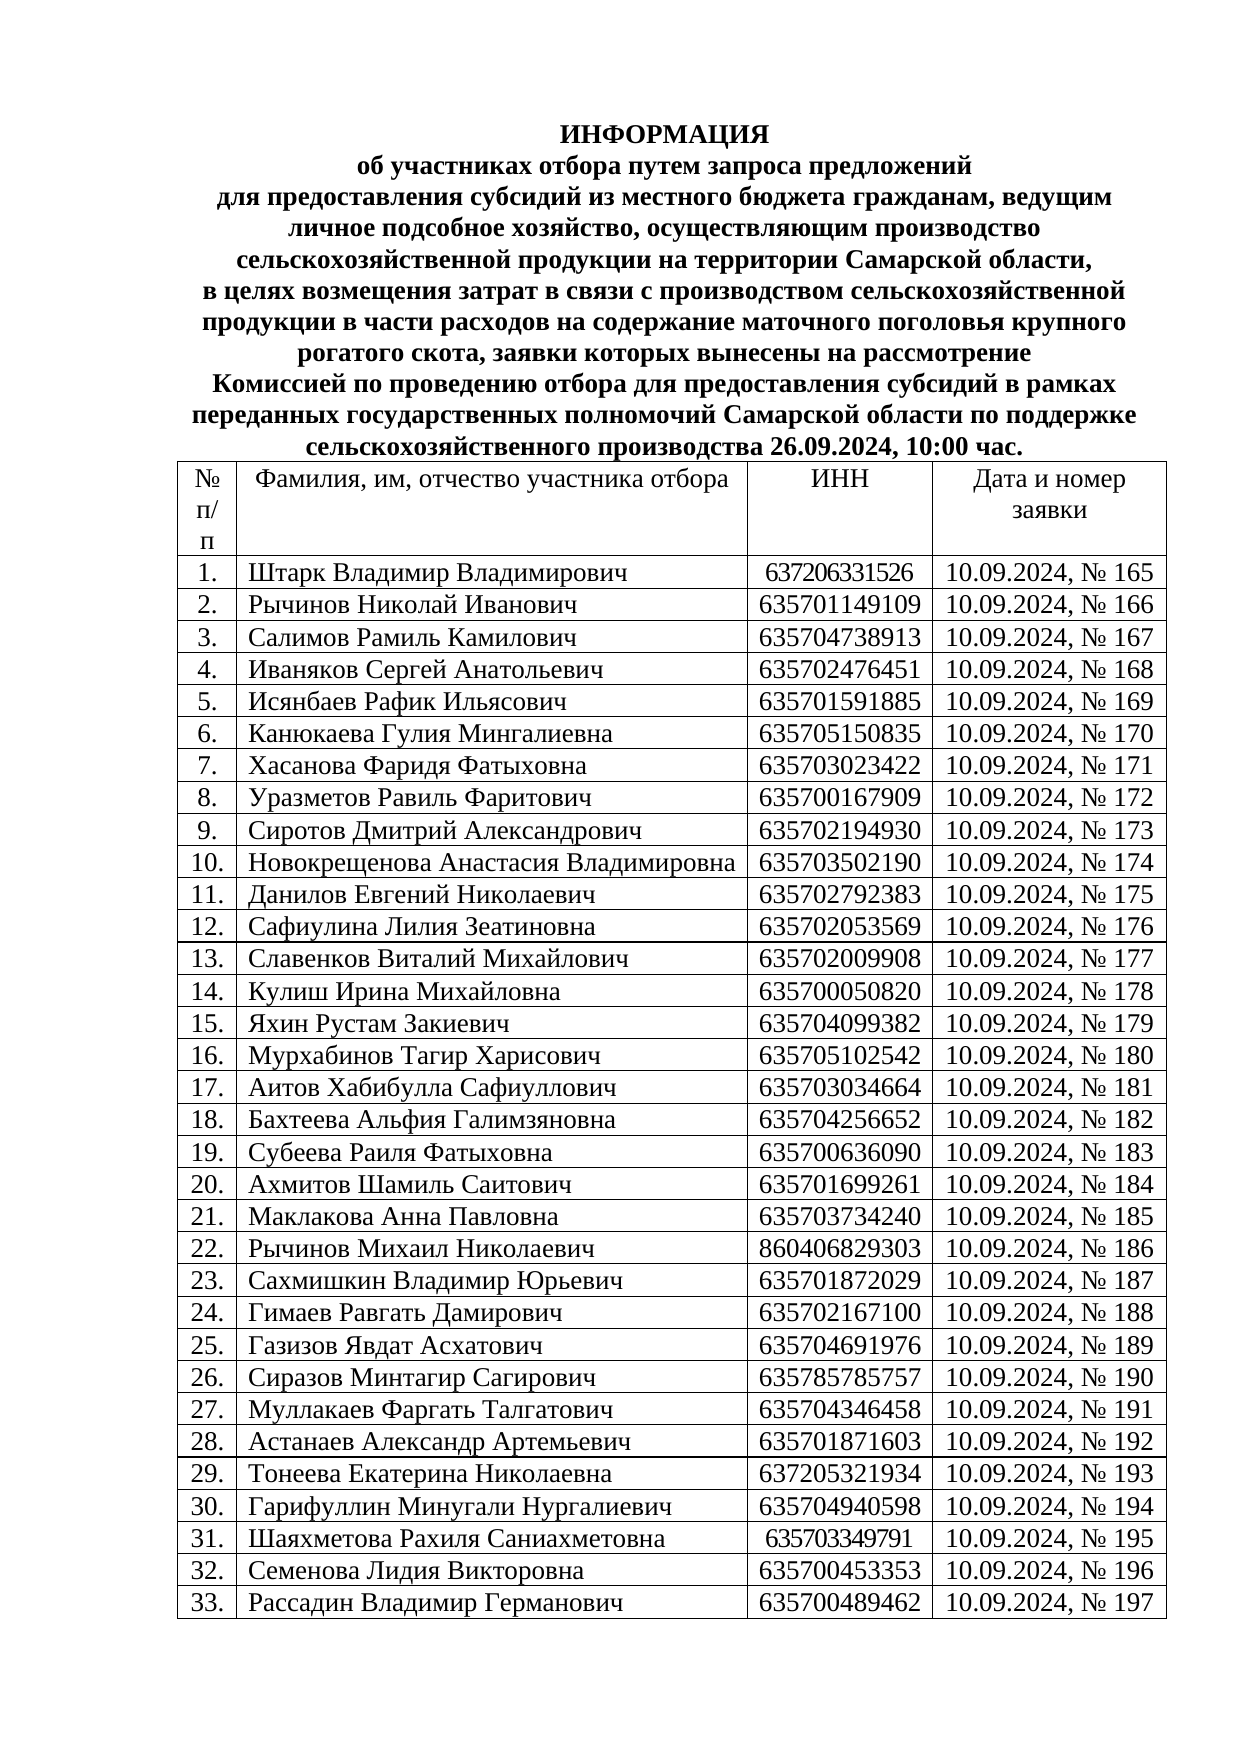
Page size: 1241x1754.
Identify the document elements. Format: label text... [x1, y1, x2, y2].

table_cell 635703034664 [748, 1071, 932, 1102]
table_cell Данилов Евгений Николаевич [237, 878, 747, 909]
table_cell 860406829303 [748, 1232, 932, 1263]
table_cell 10.09.2024, № 186 [933, 1232, 1166, 1263]
table_cell 10.09.2024, № 165 [933, 556, 1166, 587]
table_cell 635704099382 [748, 1007, 932, 1038]
table_cell 637206331526 [748, 556, 932, 587]
table_cell 10.09.2024, № 195 [933, 1522, 1166, 1553]
table_cell 27. [178, 1393, 236, 1424]
table_cell 635703734240 [748, 1200, 932, 1231]
table_cell Астанаев Александр Артемьевич [237, 1425, 747, 1456]
table_header ИНН [748, 462, 932, 555]
table_cell 635703502190 [748, 846, 932, 877]
table_cell 19. [178, 1136, 236, 1167]
table_cell 635704940598 [748, 1490, 932, 1521]
table_header № п/п [178, 462, 236, 555]
table_cell Канюкаева Гулия Мингалиевна [237, 717, 747, 748]
table_cell 635785785757 [748, 1361, 932, 1392]
table_cell Маклакова Анна Павловна [237, 1200, 747, 1231]
table_cell 10.09.2024, № 178 [933, 975, 1166, 1006]
table_cell Ахмитов Шамиль Саитович [237, 1168, 747, 1199]
table_cell 635700167909 [748, 782, 932, 813]
table_cell 10.09.2024, № 180 [933, 1039, 1166, 1070]
table_cell 635704256652 [748, 1104, 932, 1134]
table_cell 24. [178, 1297, 236, 1328]
table_cell Исянбаев Рафик Ильясович [237, 685, 747, 716]
table_cell 31. [178, 1522, 236, 1553]
table_cell Рычинов Николай Иванович [237, 589, 747, 619]
table_cell 10. [178, 846, 236, 877]
table_cell 635700050820 [748, 975, 932, 1006]
table_cell 5. [178, 685, 236, 716]
table_cell 637205321934 [748, 1458, 932, 1489]
table_cell 10.09.2024, № 184 [933, 1168, 1166, 1199]
table_cell Сахмишкин Владимир Юрьевич [237, 1264, 747, 1296]
table_cell Славенков Виталий Михайлович [237, 943, 747, 974]
table_cell 10.09.2024, № 169 [933, 685, 1166, 716]
table_cell 21. [178, 1200, 236, 1231]
table_cell 635701871603 [748, 1425, 932, 1456]
table_cell Яхин Рустам Закиевич [237, 1007, 747, 1038]
table_cell Хасанова Фаридя Фатыховна [237, 749, 747, 781]
table_cell 6. [178, 717, 236, 748]
table_cell 25. [178, 1329, 236, 1360]
table_cell 635701699261 [748, 1168, 932, 1199]
table_cell 13. [178, 943, 236, 974]
table_cell Шаяхметова Рахиля Саниахметовна [237, 1522, 747, 1553]
table_cell 17. [178, 1071, 236, 1102]
table_cell 635701591885 [748, 685, 932, 716]
table_cell 635702053569 [748, 910, 932, 941]
table_cell 10.09.2024, № 187 [933, 1264, 1166, 1296]
table_header Фамилия, им, отчество участника отбора [237, 462, 747, 555]
table_cell 10.09.2024, № 197 [933, 1586, 1166, 1617]
table_cell 10.09.2024, № 190 [933, 1361, 1166, 1392]
table_cell 635704738913 [748, 621, 932, 652]
table_cell 635703023422 [748, 749, 932, 781]
table_cell Новокрещенова Анастасия Владимировна [237, 846, 747, 877]
table_cell 10.09.2024, № 181 [933, 1071, 1166, 1102]
table_cell Мурхабинов Тагир Харисович [237, 1039, 747, 1070]
table_cell 10.09.2024, № 176 [933, 910, 1166, 941]
table_cell 635702009908 [748, 943, 932, 974]
text в целях возмещения затрат в связи с производством сельскохозяйственной продукции в части расходов на содержание маточного поголовья крупного рогатого скота, заявки которых вынесены на рассмотрение [177, 274, 1152, 367]
table_cell 26. [178, 1361, 236, 1392]
table_cell Тонеева Екатерина Николаевна [237, 1458, 747, 1489]
table_cell 30. [178, 1490, 236, 1521]
table_cell 8. [178, 782, 236, 813]
text для предоставления субсидий из местного бюджета гражданам, ведущим личное подсобное хозяйство, осуществляющим производство сельскохозяйственной продукции на территории Самарской области, [177, 180, 1152, 274]
table_cell 3. [178, 621, 236, 652]
table_cell 20. [178, 1168, 236, 1199]
table_cell 23. [178, 1264, 236, 1296]
table_cell 635705150835 [748, 717, 932, 748]
table_cell 10.09.2024, № 173 [933, 814, 1166, 845]
table_cell 10.09.2024, № 174 [933, 846, 1166, 877]
table_cell 4. [178, 653, 236, 684]
table_cell Рассадин Владимир Германович [237, 1586, 747, 1617]
table_cell 635704346458 [748, 1393, 932, 1424]
table_cell 10.09.2024, № 192 [933, 1425, 1166, 1456]
table_cell 635702194930 [748, 814, 932, 845]
table_cell Уразметов Равиль Фаритович [237, 782, 747, 813]
table_cell 9. [178, 814, 236, 845]
table_cell 10.09.2024, № 167 [933, 621, 1166, 652]
table_cell Кулиш Ирина Михайловна [237, 975, 747, 1006]
text Комиссией по проведению отбора для предоставления субсидий в рамках переданных государственных полномочий Самарской области по поддержке сельскохозяйственного производства 26.09.2024, 10:00 час. [177, 367, 1152, 461]
table_cell 10.09.2024, № 172 [933, 782, 1166, 813]
table_cell 635702167100 [748, 1297, 932, 1328]
table_cell 10.09.2024, № 193 [933, 1458, 1166, 1489]
text ИНФОРМАЦИЯ [177, 118, 1152, 149]
table_header Дата и номер заявки [933, 462, 1166, 555]
table_cell 635700453353 [748, 1554, 932, 1585]
table_cell 635703349791 [748, 1522, 932, 1553]
table_cell 11. [178, 878, 236, 909]
table_cell Аитов Хабибулла Сафиуллович [237, 1071, 747, 1102]
table_cell 10.09.2024, № 191 [933, 1393, 1166, 1424]
table_cell 10.09.2024, № 177 [933, 943, 1166, 974]
table_cell Салимов Рамиль Камилович [237, 621, 747, 652]
table_cell Иваняков Сергей Анатольевич [237, 653, 747, 684]
table_cell 32. [178, 1554, 236, 1585]
table_cell 12. [178, 910, 236, 941]
table_cell 10.09.2024, № 175 [933, 878, 1166, 909]
table_cell 1. [178, 556, 236, 587]
table_cell 635701149109 [748, 589, 932, 619]
table_cell Рычинов Михаил Николаевич [237, 1232, 747, 1263]
table_cell 2. [178, 589, 236, 619]
text об участниках отбора путем запроса предложений [177, 149, 1152, 180]
table_cell 10.09.2024, № 179 [933, 1007, 1166, 1038]
table_cell Семенова Лидия Викторовна [237, 1554, 747, 1585]
table_cell Сиразов Минтагир Сагирович [237, 1361, 747, 1392]
table_cell 33. [178, 1586, 236, 1617]
table_cell 14. [178, 975, 236, 1006]
table_cell Муллакаев Фаргать Талгатович [237, 1393, 747, 1424]
table_cell 10.09.2024, № 183 [933, 1136, 1166, 1167]
table_cell Штарк Владимир Владимирович [237, 556, 747, 587]
table_cell 635701872029 [748, 1264, 932, 1296]
table_cell Гимаев Равгать Дамирович [237, 1297, 747, 1328]
table_cell Сиротов Дмитрий Александрович [237, 814, 747, 845]
table_cell 22. [178, 1232, 236, 1263]
table_cell 10.09.2024, № 171 [933, 749, 1166, 781]
table_cell 10.09.2024, № 189 [933, 1329, 1166, 1360]
table_cell Газизов Явдат Асхатович [237, 1329, 747, 1360]
table_cell 28. [178, 1425, 236, 1456]
table_cell 18. [178, 1104, 236, 1134]
table_cell 10.09.2024, № 170 [933, 717, 1166, 748]
table_cell Бахтеева Альфия Галимзяновна [237, 1104, 747, 1134]
table_cell 7. [178, 749, 236, 781]
table_cell Гарифуллин Минугали Нургалиевич [237, 1490, 747, 1521]
table_cell 10.09.2024, № 182 [933, 1104, 1166, 1134]
table_cell 10.09.2024, № 196 [933, 1554, 1166, 1585]
table_cell 635700636090 [748, 1136, 932, 1167]
table_cell 16. [178, 1039, 236, 1070]
table_cell 10.09.2024, № 185 [933, 1200, 1166, 1231]
table_cell 10.09.2024, № 194 [933, 1490, 1166, 1521]
table_cell Субеева Раиля Фатыховна [237, 1136, 747, 1167]
table_cell 635702792383 [748, 878, 932, 909]
table_cell Сафиулина Лилия Зеатиновна [237, 910, 747, 941]
table_cell 10.09.2024, № 166 [933, 589, 1166, 619]
table_cell 635702476451 [748, 653, 932, 684]
table_cell 29. [178, 1458, 236, 1489]
table_cell 15. [178, 1007, 236, 1038]
table_cell 10.09.2024, № 168 [933, 653, 1166, 684]
table_cell 10.09.2024, № 188 [933, 1297, 1166, 1328]
table_cell 635704691976 [748, 1329, 932, 1360]
table_cell 635700489462 [748, 1586, 932, 1617]
table_cell 635705102542 [748, 1039, 932, 1070]
